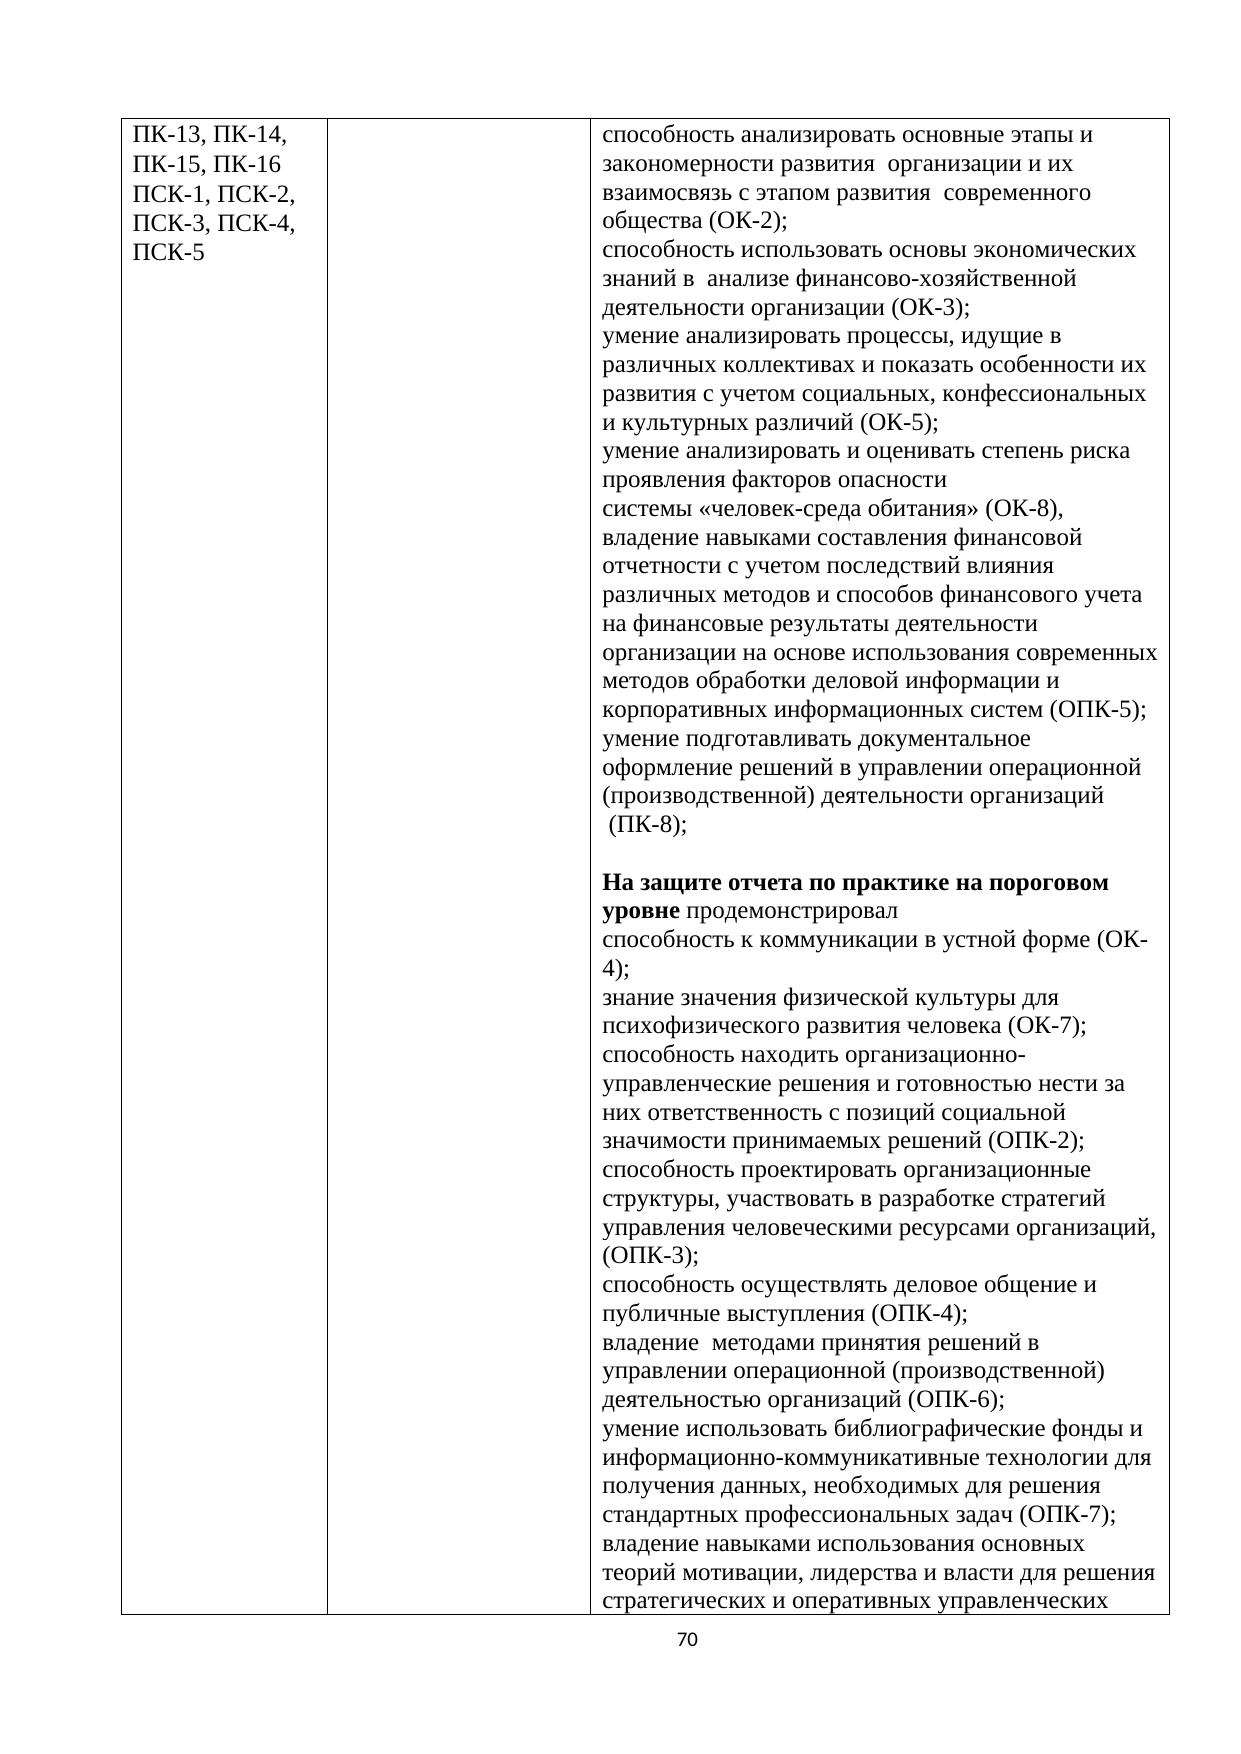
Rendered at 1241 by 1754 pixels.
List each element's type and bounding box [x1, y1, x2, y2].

table_cell [122, 119, 327, 1614]
table_cell [591, 119, 1169, 1614]
table_cell [328, 119, 590, 1614]
